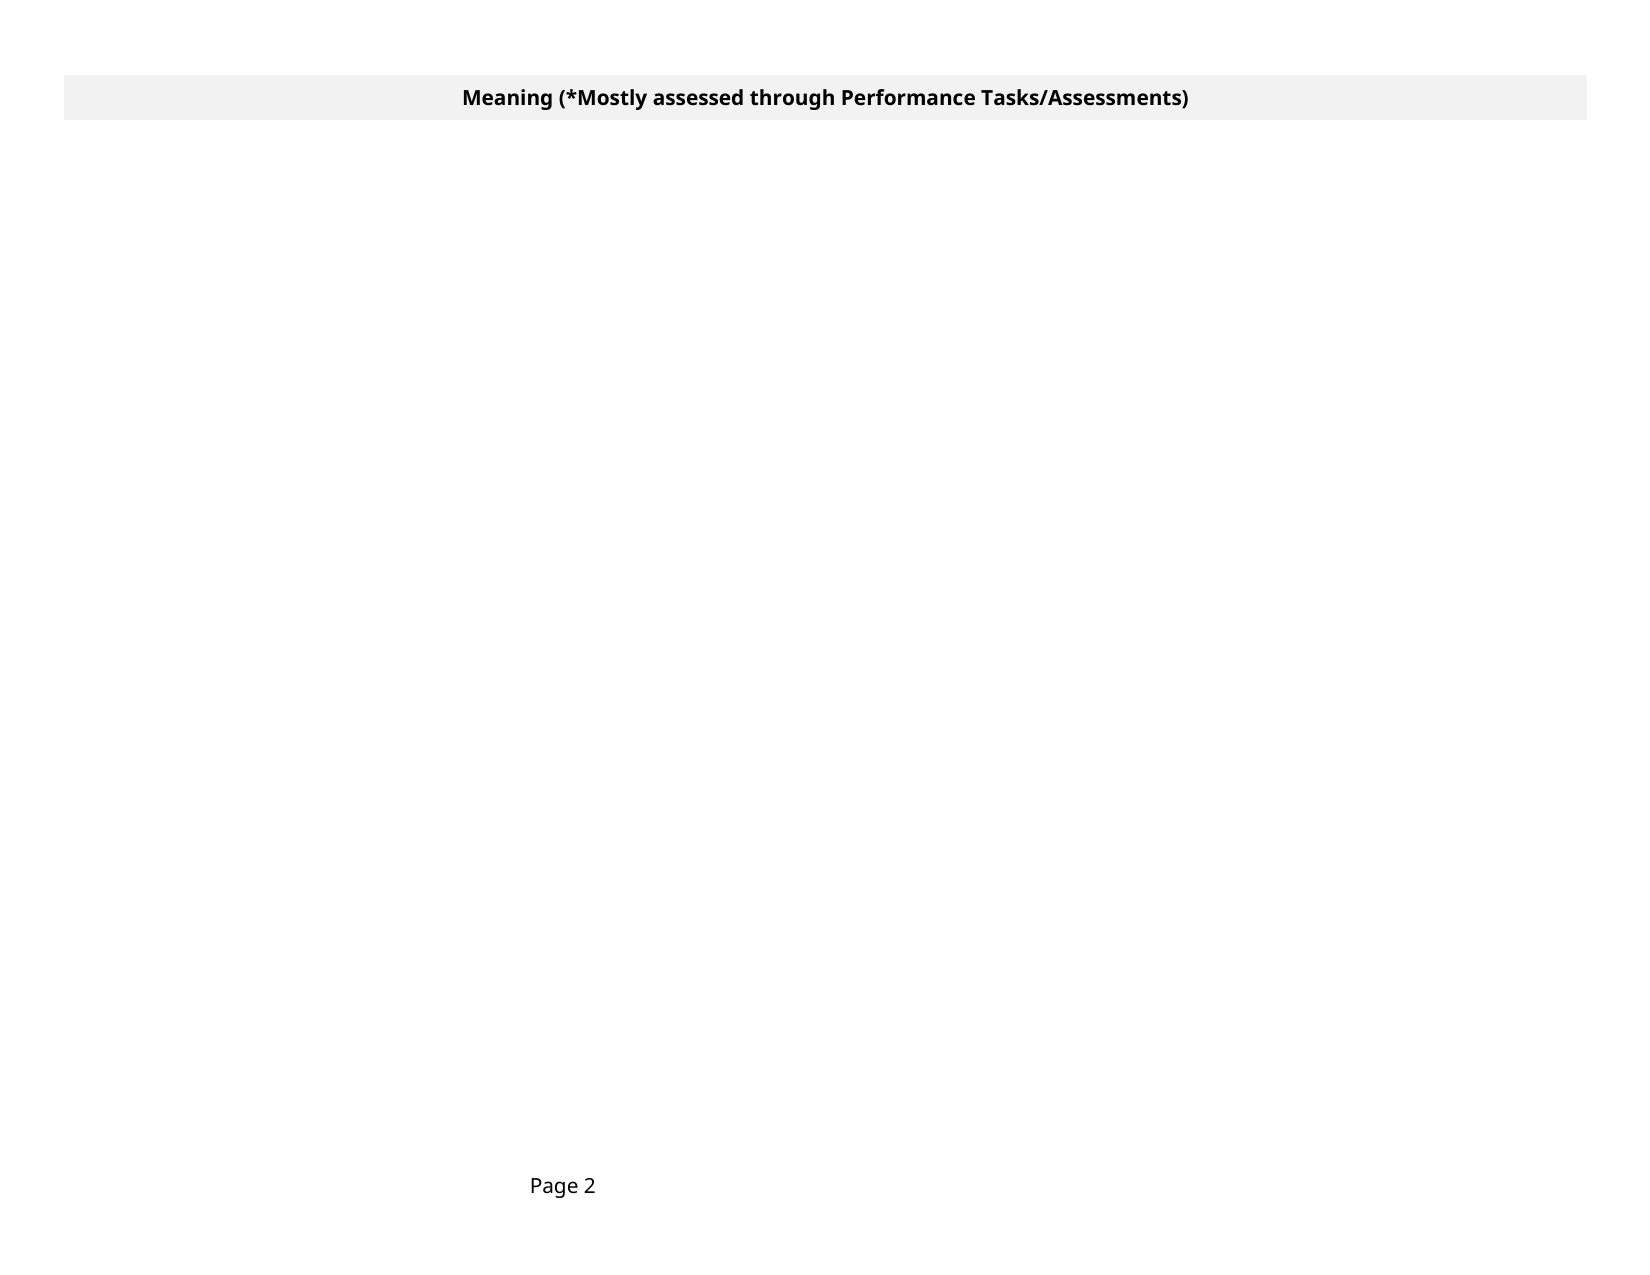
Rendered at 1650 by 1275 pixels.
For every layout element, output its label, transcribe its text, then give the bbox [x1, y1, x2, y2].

table_header Meaning (*Mostly assessed through Performance Tasks/Assessments) [64, 75, 1587, 120]
